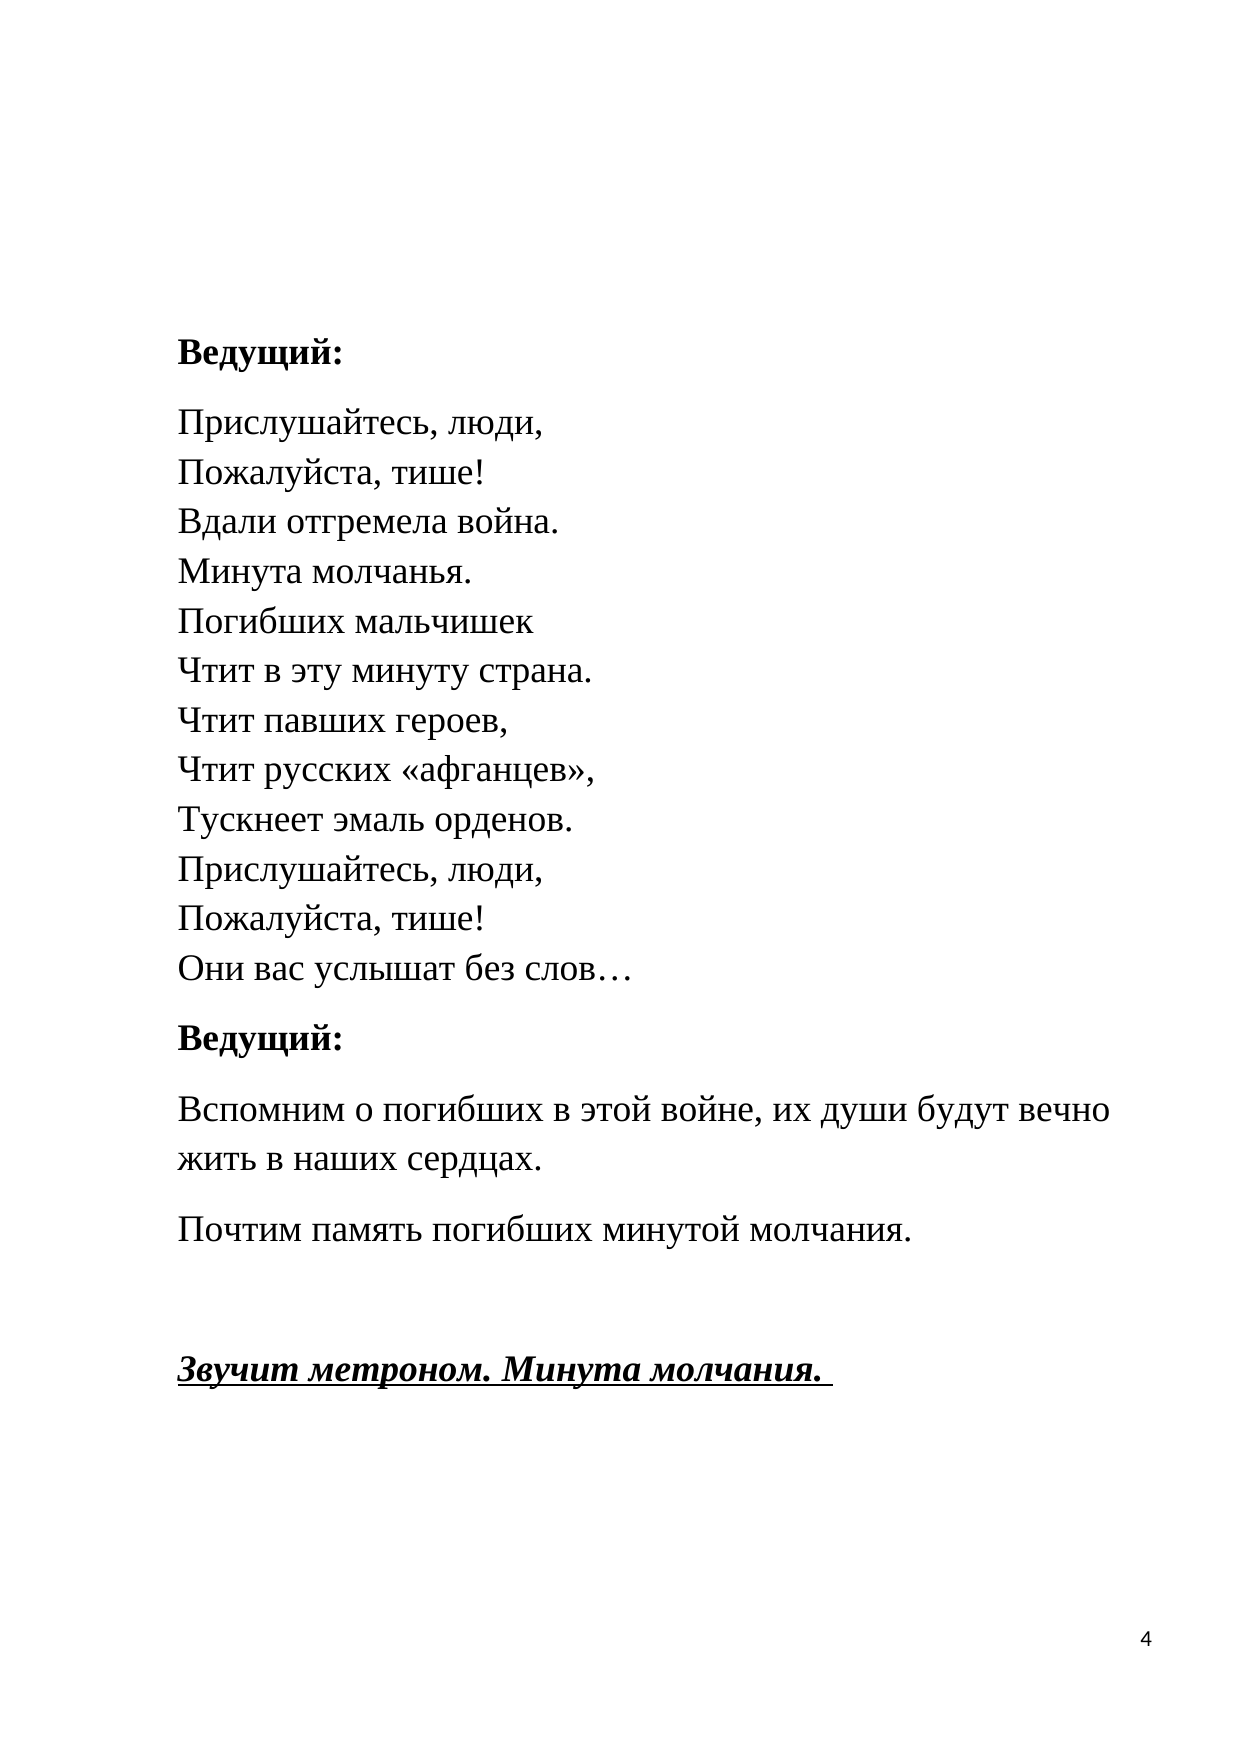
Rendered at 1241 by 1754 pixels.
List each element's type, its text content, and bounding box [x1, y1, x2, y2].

text Прислушайтесь, люди, Пожалуйста, тише! Вдали отгремела война. Минута молчанья. Погибших мальчишек Чтит в эту минуту страна. Чтит павших героев, Чтит русских «афганцев», Тускнеет эмаль орденов. Прислушайтесь, люди, Пожалуйста, тише! Они вас услышат без слов… [177, 400, 1152, 988]
text Ведущий: [177, 329, 1152, 372]
text Почтим память погибших минутой молчания. [177, 1206, 1152, 1249]
text Вспомним о погибших в этой войне, их души будут вечно жить в наших сердцах. [177, 1086, 1152, 1179]
text Ведущий: [177, 1016, 1152, 1059]
text Звучит метроном. Минута молчания. [177, 1347, 1152, 1390]
